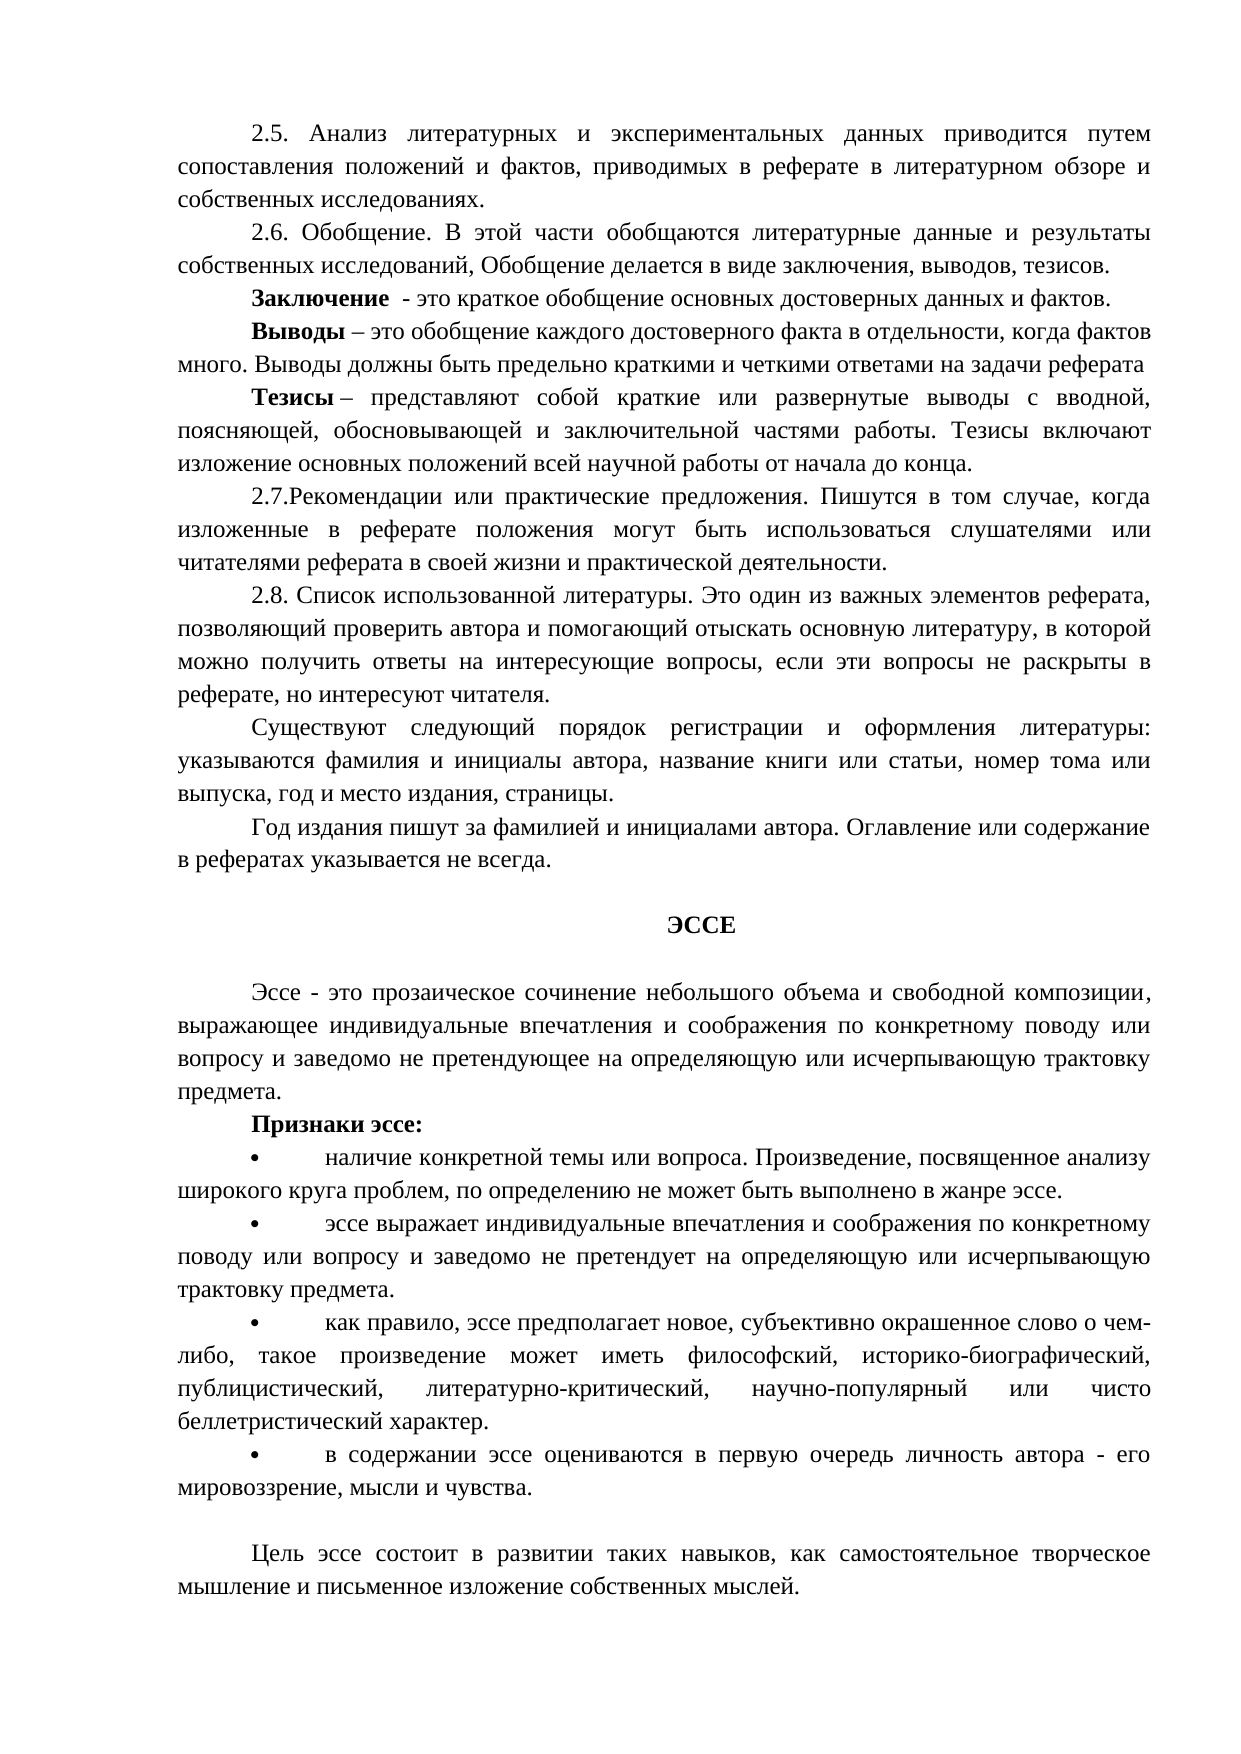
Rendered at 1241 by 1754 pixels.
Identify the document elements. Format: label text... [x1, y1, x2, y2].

list в содержании эссе оцениваются в первую очередь личность автора - его мировоззрение, мысли и чувства. [177, 1439, 1152, 1501]
text Существуют следующий порядок регистрации и оформления литературы: указываются фамилия и инициалы автора, название книги или статьи, номер тома или выпуска, год и место издания, страницы. [177, 712, 1152, 807]
text 2.7.Рекомендации или практические предложения. Пишутся в том случае, когда изложенные в реферате положения могут быть использоваться слушателями или читателями реферата в своей жизни и практической деятельности. [177, 481, 1152, 576]
text 2.6. Обобщение. В этой части обобщаются литературные данные и результаты собственных исследований, Обобщение делается в виде заключения, выводов, тезисов. [177, 217, 1152, 279]
list эссе выражает индивидуальные впечатления и соображения по конкретному поводу или вопросу и заведомо не претендует на определяющую или исчерпывающую трактовку предмета. [177, 1208, 1152, 1303]
list как правило, эссе предполагает новое, субъективно окрашенное слово о чем-либо, такое произведение может иметь философский, историко-биографический, публицистический, литературно-критический, научно-популярный или чисто беллетристический характер. [177, 1307, 1152, 1435]
list наличие конкретной темы или вопроса. Произведение, посвященное анализу широкого круга проблем, по определению не может быть выполнено в жанре эссе. [177, 1142, 1152, 1203]
text 2.5. Анализ литературных и экспериментальных данных приводится путем сопоставления положений и фактов, приводимых в реферате в литературном обзоре и собственных исследованиях. [177, 118, 1152, 213]
text Тезисы – представляют собой краткие или развернутые выводы с вводной, поясняющей, обосновывающей и заключительной частями работы. Тезисы включают изложение основных положений всей научной работы от начала до конца. [177, 382, 1152, 477]
text 2.8. Список использованной литературы. Это один из важных элементов реферата, позволяющий проверить автора и помогающий отыскать основную литературу, в которой можно получить ответы на интересующие вопросы, если эти вопросы не раскрыты в реферате, но интересуют читателя. [177, 580, 1152, 708]
text Признаки эссе: [177, 1109, 1152, 1137]
text Выводы – это обобщение каждого достоверного факта в отдельности, когда фактов много. Выводы должны быть предельно краткими и четкими ответами на задачи реферата [177, 316, 1152, 378]
text ЭССЕ [177, 911, 1152, 939]
text Эссе - это прозаическое сочинение небольшого объема и свободной композиции, выражающее индивидуальные впечатления и соображения по конкретному поводу или вопросу и заведомо не претендующее на определяющую или исчерпывающую трактовку предмета. [177, 977, 1152, 1104]
text Цель эссе состоит в развитии таких навыков, как самостоятельное творческое мышление и письменное изложение собственных мыслей. [177, 1538, 1152, 1600]
text Год издания пишут за фамилией и инициалами автора. Оглавление или содержание в рефератах указывается не всегда. [177, 812, 1152, 873]
text Заключение - это краткое обобщение основных достоверных данных и фактов. [177, 283, 1152, 312]
